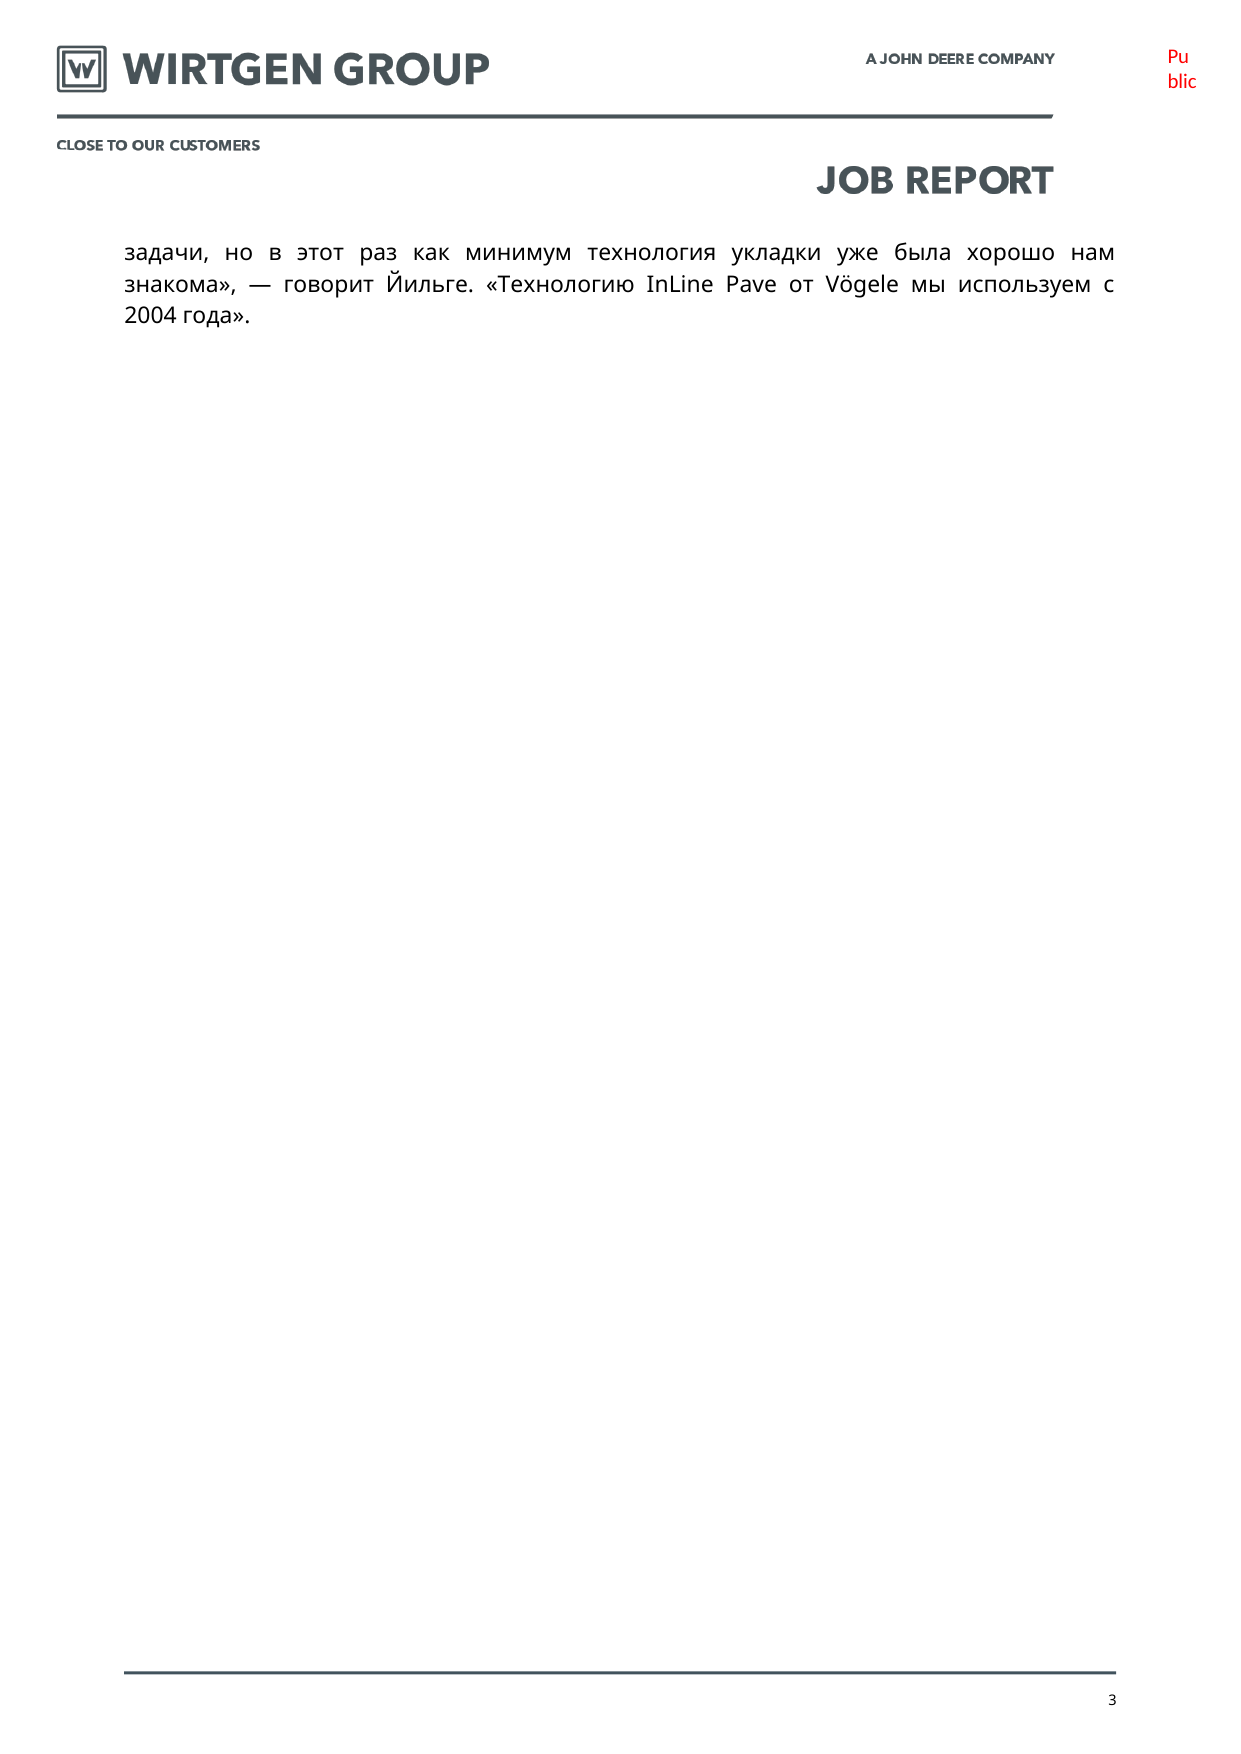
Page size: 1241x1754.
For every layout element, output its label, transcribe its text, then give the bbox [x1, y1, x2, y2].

picture [53, 45, 1062, 196]
